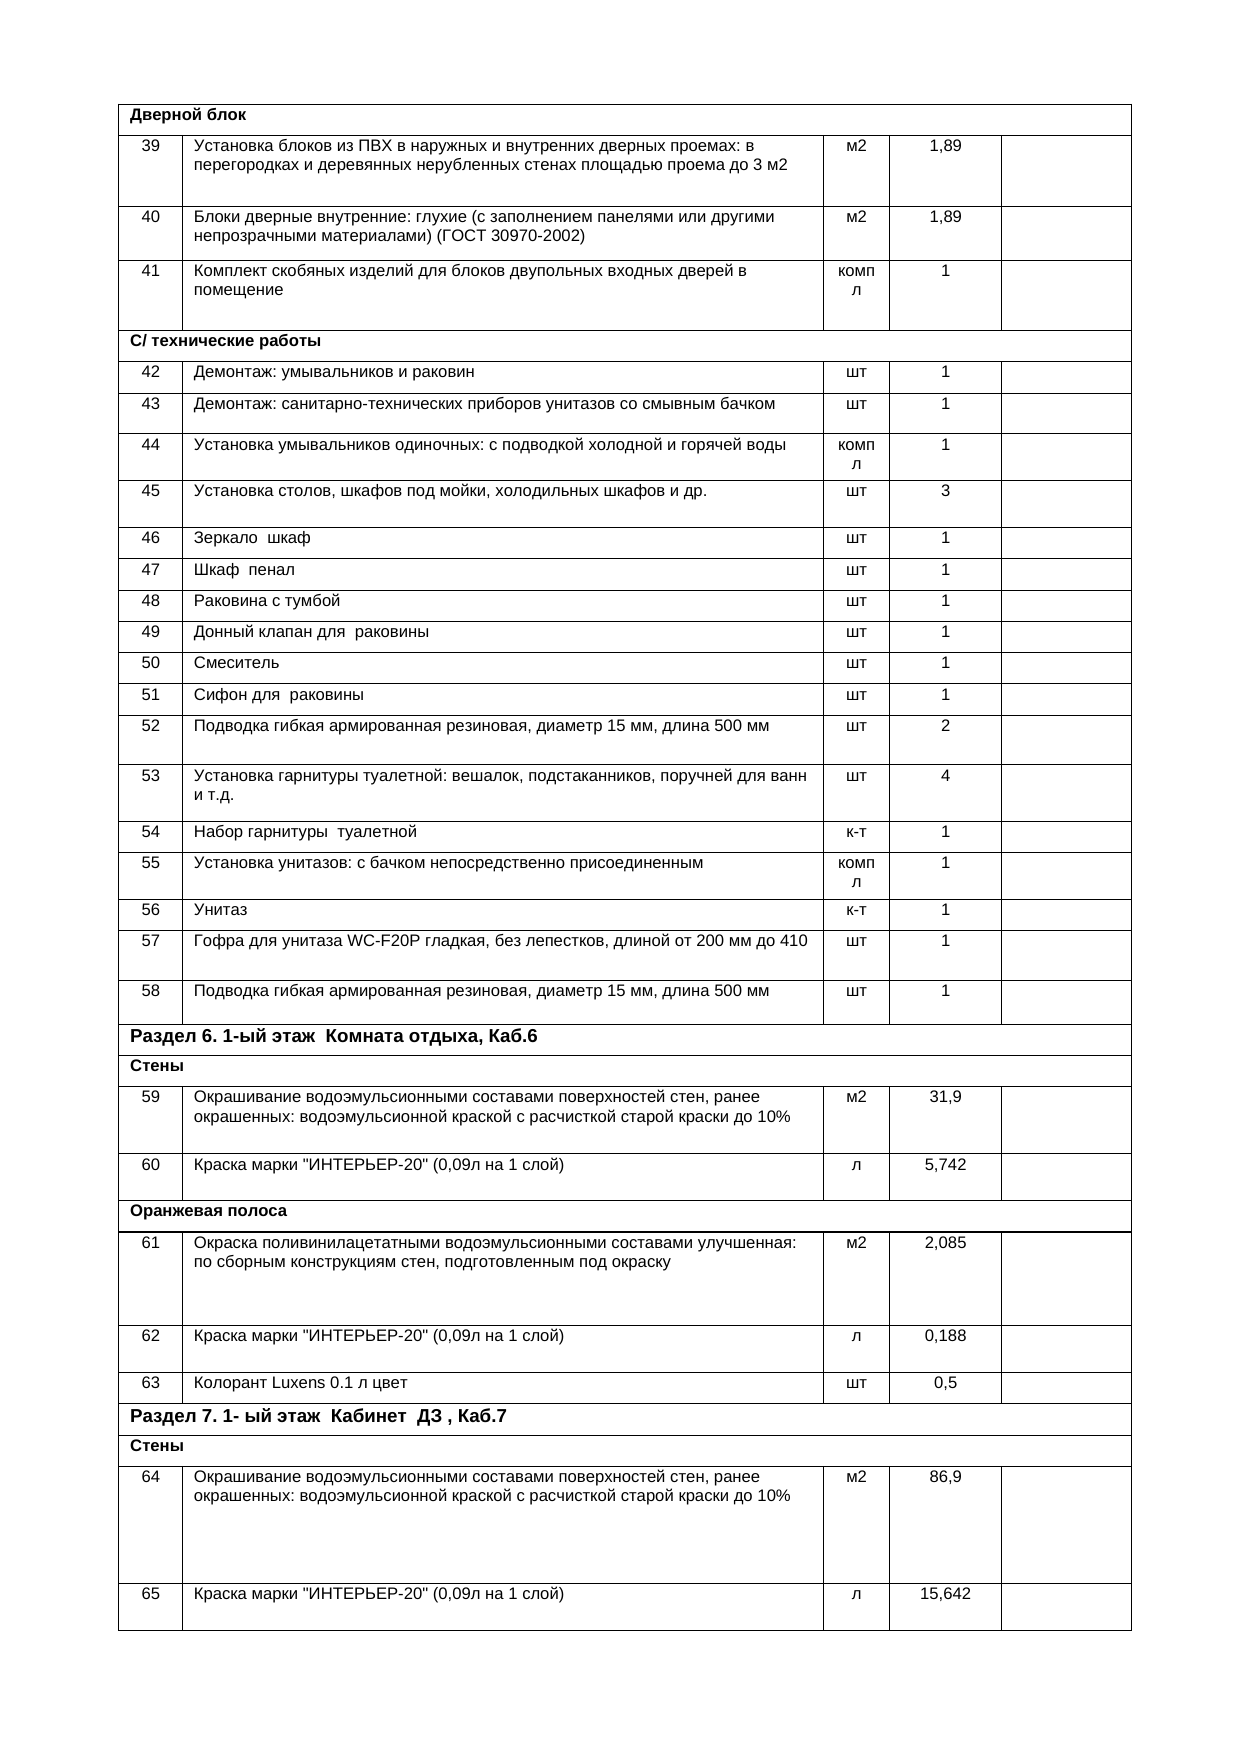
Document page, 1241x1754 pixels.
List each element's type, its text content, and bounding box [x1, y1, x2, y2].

table_cell 5,742 [890, 1154, 1001, 1200]
table_cell 62 [119, 1326, 182, 1372]
table_cell [1002, 1373, 1131, 1403]
table_cell [1002, 1584, 1131, 1630]
table_cell 1 [890, 622, 1001, 652]
table_cell шт [824, 981, 889, 1024]
table_cell 1 [890, 981, 1001, 1024]
table_cell 56 [119, 900, 182, 930]
table_cell 1 [890, 822, 1001, 852]
table_cell [1002, 765, 1131, 821]
table_cell 2,085 [890, 1233, 1001, 1325]
table_cell [1002, 822, 1131, 852]
table_cell 46 [119, 528, 182, 558]
table_cell 65 [119, 1584, 182, 1630]
table_cell Комплект скобяных изделий для блоков двупольных входных дверей в помещение [183, 261, 823, 330]
table_cell 44 [119, 434, 182, 480]
table_cell 42 [119, 362, 182, 392]
table_cell 43 [119, 394, 182, 433]
table_cell Подводка гибкая армированная резиновая, диаметр 15 мм, длина 500 мм [183, 981, 823, 1024]
table_cell [1002, 136, 1131, 206]
table_cell 51 [119, 684, 182, 714]
table_cell к-т [824, 822, 889, 852]
table_cell 41 [119, 261, 182, 330]
table_cell компл [824, 853, 889, 899]
table_cell 39 [119, 136, 182, 206]
table_cell л [824, 1326, 889, 1372]
table_cell 1 [890, 900, 1001, 930]
table_cell 4 [890, 765, 1001, 821]
table_cell [1002, 653, 1131, 683]
table_cell шт [824, 622, 889, 652]
table_cell 48 [119, 591, 182, 621]
table_cell Установка блоков из ПВХ в наружных и внутренних дверных проемах: в перегородках и деревянных нерубленных стенах площадью проема до 3 м2 [183, 136, 823, 206]
table_cell 31,9 [890, 1087, 1001, 1153]
table_cell [1002, 622, 1131, 652]
table_cell 58 [119, 981, 182, 1024]
table_cell Колорант Luxens 0.1 л цвет [183, 1373, 823, 1403]
table_cell [1002, 434, 1131, 480]
table_cell Подводка гибкая армированная резиновая, диаметр 15 мм, длина 500 мм [183, 716, 823, 764]
table_cell м2 [824, 1233, 889, 1325]
table_cell [1002, 559, 1131, 589]
table_cell 54 [119, 822, 182, 852]
table_cell Окрашивание водоэмульсионными составами поверхностей стен, ранее окрашенных: водоэмульсионной краской с расчисткой старой краски до 10% [183, 1467, 823, 1583]
table_cell [1002, 716, 1131, 764]
table_cell шт [824, 765, 889, 821]
table_cell компл [824, 434, 889, 480]
table_cell Раздел 6. 1-ый этаж Комната отдыха, Каб.6 [119, 1025, 1131, 1055]
table_cell Окраска поливинилацетатными водоэмульсионными составами улучшенная: по сборным конструкциям стен, подготовленным под окраску [183, 1233, 823, 1325]
table_cell 0,5 [890, 1373, 1001, 1403]
table_cell 1 [890, 394, 1001, 433]
table_cell 1 [890, 434, 1001, 480]
table_cell Установка умывальников одиночных: с подводкой холодной и горячей воды [183, 434, 823, 480]
table_cell 49 [119, 622, 182, 652]
table_cell [1002, 528, 1131, 558]
table_cell Стены [119, 1056, 1131, 1086]
table_cell шт [824, 591, 889, 621]
table_cell 15,642 [890, 1584, 1001, 1630]
table_cell 1 [890, 591, 1001, 621]
table_cell 52 [119, 716, 182, 764]
table_cell шт [824, 394, 889, 433]
table_cell 2 [890, 716, 1001, 764]
table_cell Раковина с тумбой [183, 591, 823, 621]
table_cell 1 [890, 684, 1001, 714]
table_cell шт [824, 684, 889, 714]
table_cell шт [824, 362, 889, 392]
table_cell 45 [119, 481, 182, 527]
table_cell 1 [890, 362, 1001, 392]
table_cell Установка гарнитуры туалетной: вешалок, подстаканников, поручней для ванн и т.д. [183, 765, 823, 821]
table_cell 47 [119, 559, 182, 589]
table_cell м2 [824, 207, 889, 260]
table_cell С/ технические работы [119, 331, 1131, 361]
table_cell Сифон для раковины [183, 684, 823, 714]
table_cell 60 [119, 1154, 182, 1200]
table_cell Зеркало шкаф [183, 528, 823, 558]
table_cell Стены [119, 1436, 1131, 1466]
table_cell [1002, 481, 1131, 527]
table_cell шт [824, 528, 889, 558]
table_cell Краска марки "ИНТЕРЬЕР-20" (0,09л на 1 слой) [183, 1154, 823, 1200]
table_cell Унитаз [183, 900, 823, 930]
table_cell Донный клапан для раковины [183, 622, 823, 652]
table_cell Демонтаж: умывальников и раковин [183, 362, 823, 392]
table_cell [1002, 207, 1131, 260]
table_cell 1 [890, 931, 1001, 980]
table_cell 53 [119, 765, 182, 821]
table_cell Дверной блок [119, 105, 1131, 135]
table_cell шт [824, 481, 889, 527]
table_cell 57 [119, 931, 182, 980]
table_cell [1002, 853, 1131, 899]
table_cell м2 [824, 1467, 889, 1583]
table_cell Демонтаж: санитарно-технических приборов унитазов со смывным бачком [183, 394, 823, 433]
table_cell Шкаф пенал [183, 559, 823, 589]
table_cell [1002, 591, 1131, 621]
table_cell 86,9 [890, 1467, 1001, 1583]
table_cell 0,188 [890, 1326, 1001, 1372]
table_cell 1 [890, 559, 1001, 589]
table_cell Блоки дверные внутренние: глухие (с заполнением панелями или другими непрозрачными материалами) (ГОСТ 30970-2002) [183, 207, 823, 260]
table_cell Набор гарнитуры туалетной [183, 822, 823, 852]
table_cell 1 [890, 261, 1001, 330]
table_cell 1 [890, 653, 1001, 683]
table_cell [1002, 900, 1131, 930]
table_cell 1,89 [890, 136, 1001, 206]
table_cell [1002, 1467, 1131, 1583]
table_cell шт [824, 716, 889, 764]
table_cell л [824, 1154, 889, 1200]
table_cell л [824, 1584, 889, 1630]
table_cell 50 [119, 653, 182, 683]
table_cell 3 [890, 481, 1001, 527]
table_cell [1002, 981, 1131, 1024]
table_cell 61 [119, 1233, 182, 1325]
table_cell Смеситель [183, 653, 823, 683]
table_cell [1002, 684, 1131, 714]
table_cell Оранжевая полоса [119, 1201, 1131, 1231]
table_cell Раздел 7. 1- ый этаж Кабинет ДЗ , Каб.7 [119, 1404, 1131, 1434]
table_cell 40 [119, 207, 182, 260]
table_cell шт [824, 931, 889, 980]
table_cell к-т [824, 900, 889, 930]
table_cell шт [824, 1373, 889, 1403]
table_cell Краска марки "ИНТЕРЬЕР-20" (0,09л на 1 слой) [183, 1326, 823, 1372]
table_cell шт [824, 653, 889, 683]
table_cell 55 [119, 853, 182, 899]
table_cell [1002, 1087, 1131, 1153]
table_cell 63 [119, 1373, 182, 1403]
table_cell [1002, 1233, 1131, 1325]
table_cell 1 [890, 853, 1001, 899]
table_cell [1002, 261, 1131, 330]
table_cell Гофра для унитаза WC-F20P гладкая, без лепестков, длиной от 200 мм до 410 [183, 931, 823, 980]
table_cell компл [824, 261, 889, 330]
table_cell [1002, 931, 1131, 980]
table_cell м2 [824, 1087, 889, 1153]
table_cell [1002, 394, 1131, 433]
table_cell 1,89 [890, 207, 1001, 260]
table_cell Установка унитазов: с бачком непосредственно присоединенным [183, 853, 823, 899]
table_cell [1002, 1154, 1131, 1200]
table_cell шт [824, 559, 889, 589]
table_cell [1002, 1326, 1131, 1372]
table_cell Краска марки "ИНТЕРЬЕР-20" (0,09л на 1 слой) [183, 1584, 823, 1630]
table_cell м2 [824, 136, 889, 206]
table_cell 59 [119, 1087, 182, 1153]
table_cell 64 [119, 1467, 182, 1583]
table_cell Окрашивание водоэмульсионными составами поверхностей стен, ранее окрашенных: водоэмульсионной краской с расчисткой старой краски до 10% [183, 1087, 823, 1153]
table_cell Установка столов, шкафов под мойки, холодильных шкафов и др. [183, 481, 823, 527]
table_cell [1002, 362, 1131, 392]
table_cell 1 [890, 528, 1001, 558]
